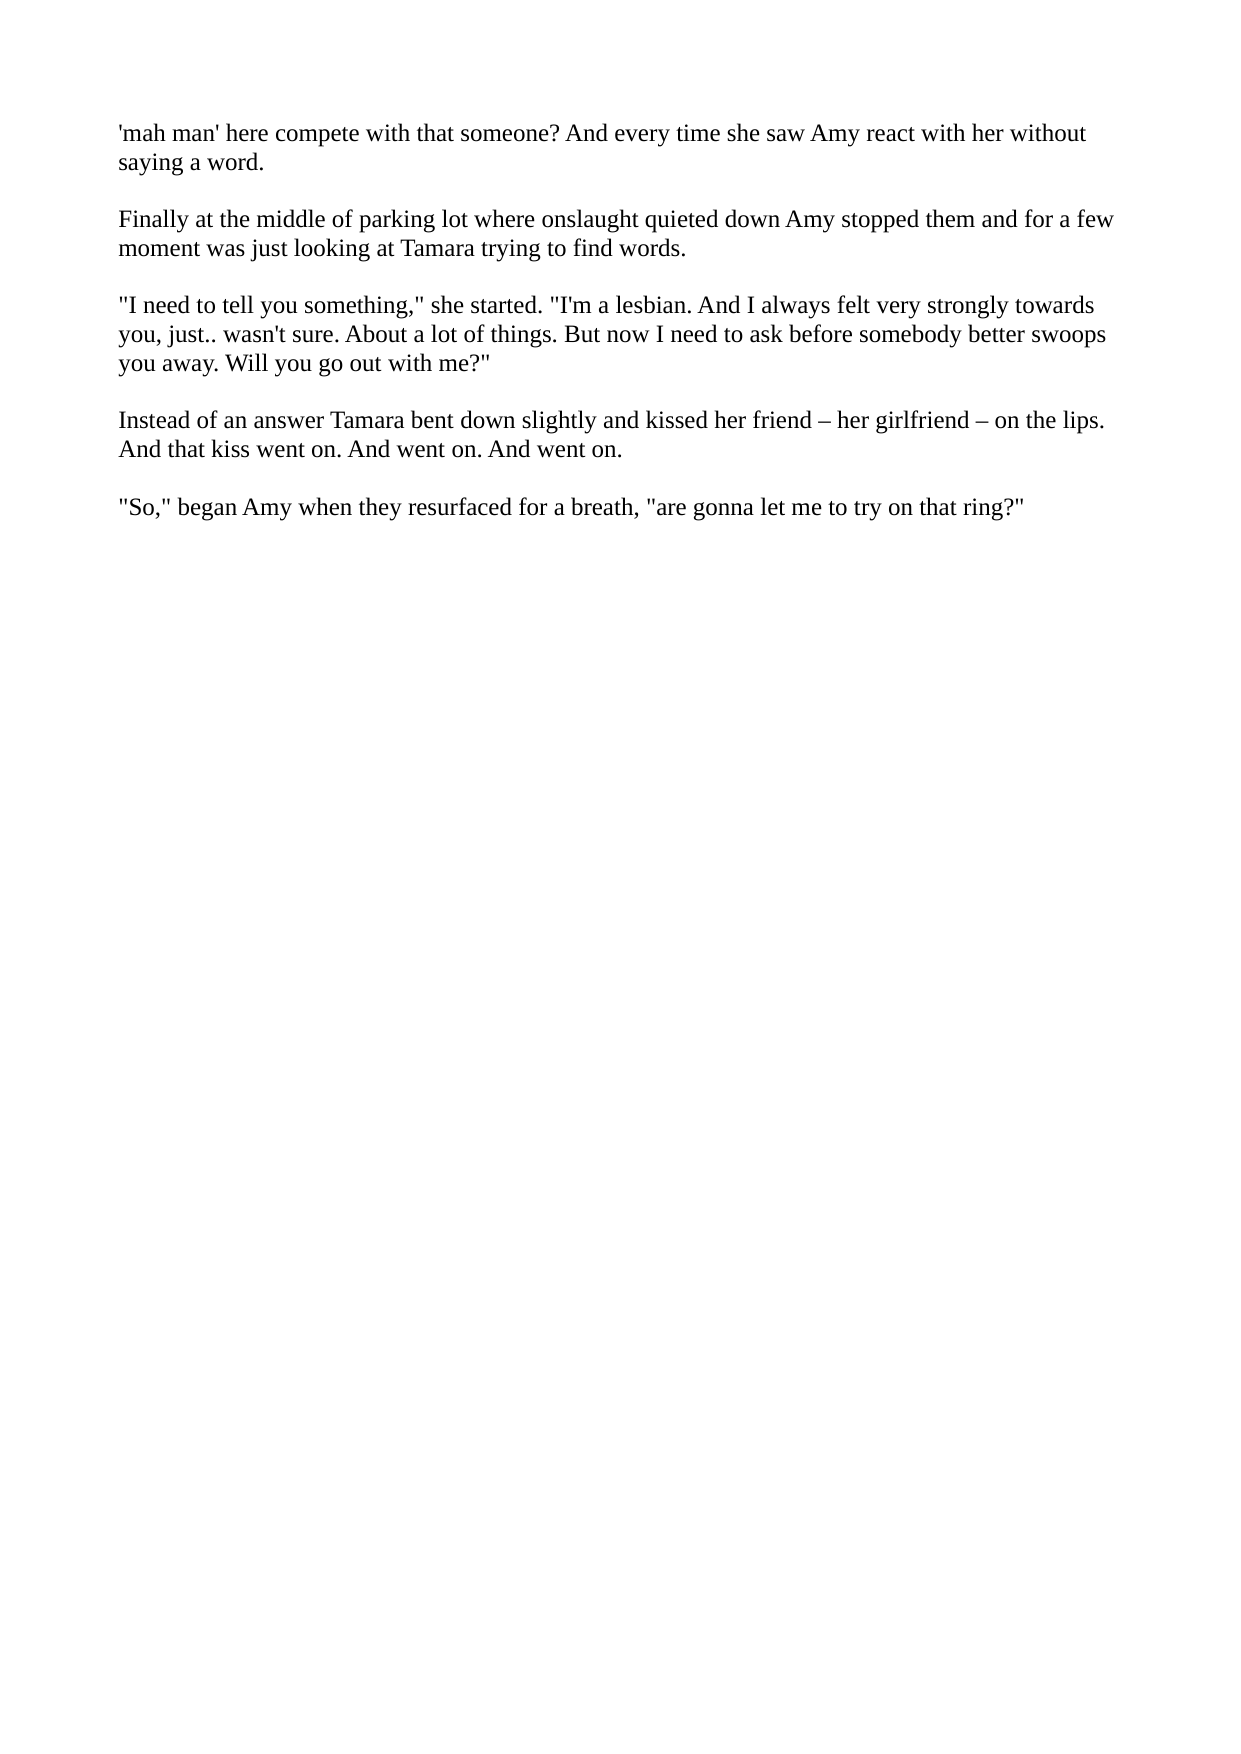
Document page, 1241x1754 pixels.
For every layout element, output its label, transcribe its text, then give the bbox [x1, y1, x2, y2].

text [118, 118, 1122, 176]
text Finally at the middle of parking lot where onslaught quieted down Amy stopped them and for a few moment was just looking at Tamara trying to find words. [118, 204, 1122, 262]
text "I need to tell you something," she started. "I'm a lesbian. And I always felt very strongly towards you, just.. wasn't sure. About a lot of things. But now I need to ask before somebody better swoops you away. Will you go out with me?" [118, 291, 1122, 377]
text Instead of an answer Tamara bent down slightly and kissed her friend – her girlfriend – on the lips. And that kiss went on. And went on. And went on. [118, 406, 1122, 463]
text "So," began Amy when they resurfaced for a breath, "are gonna let me to try on that ring?" [118, 492, 1122, 521]
